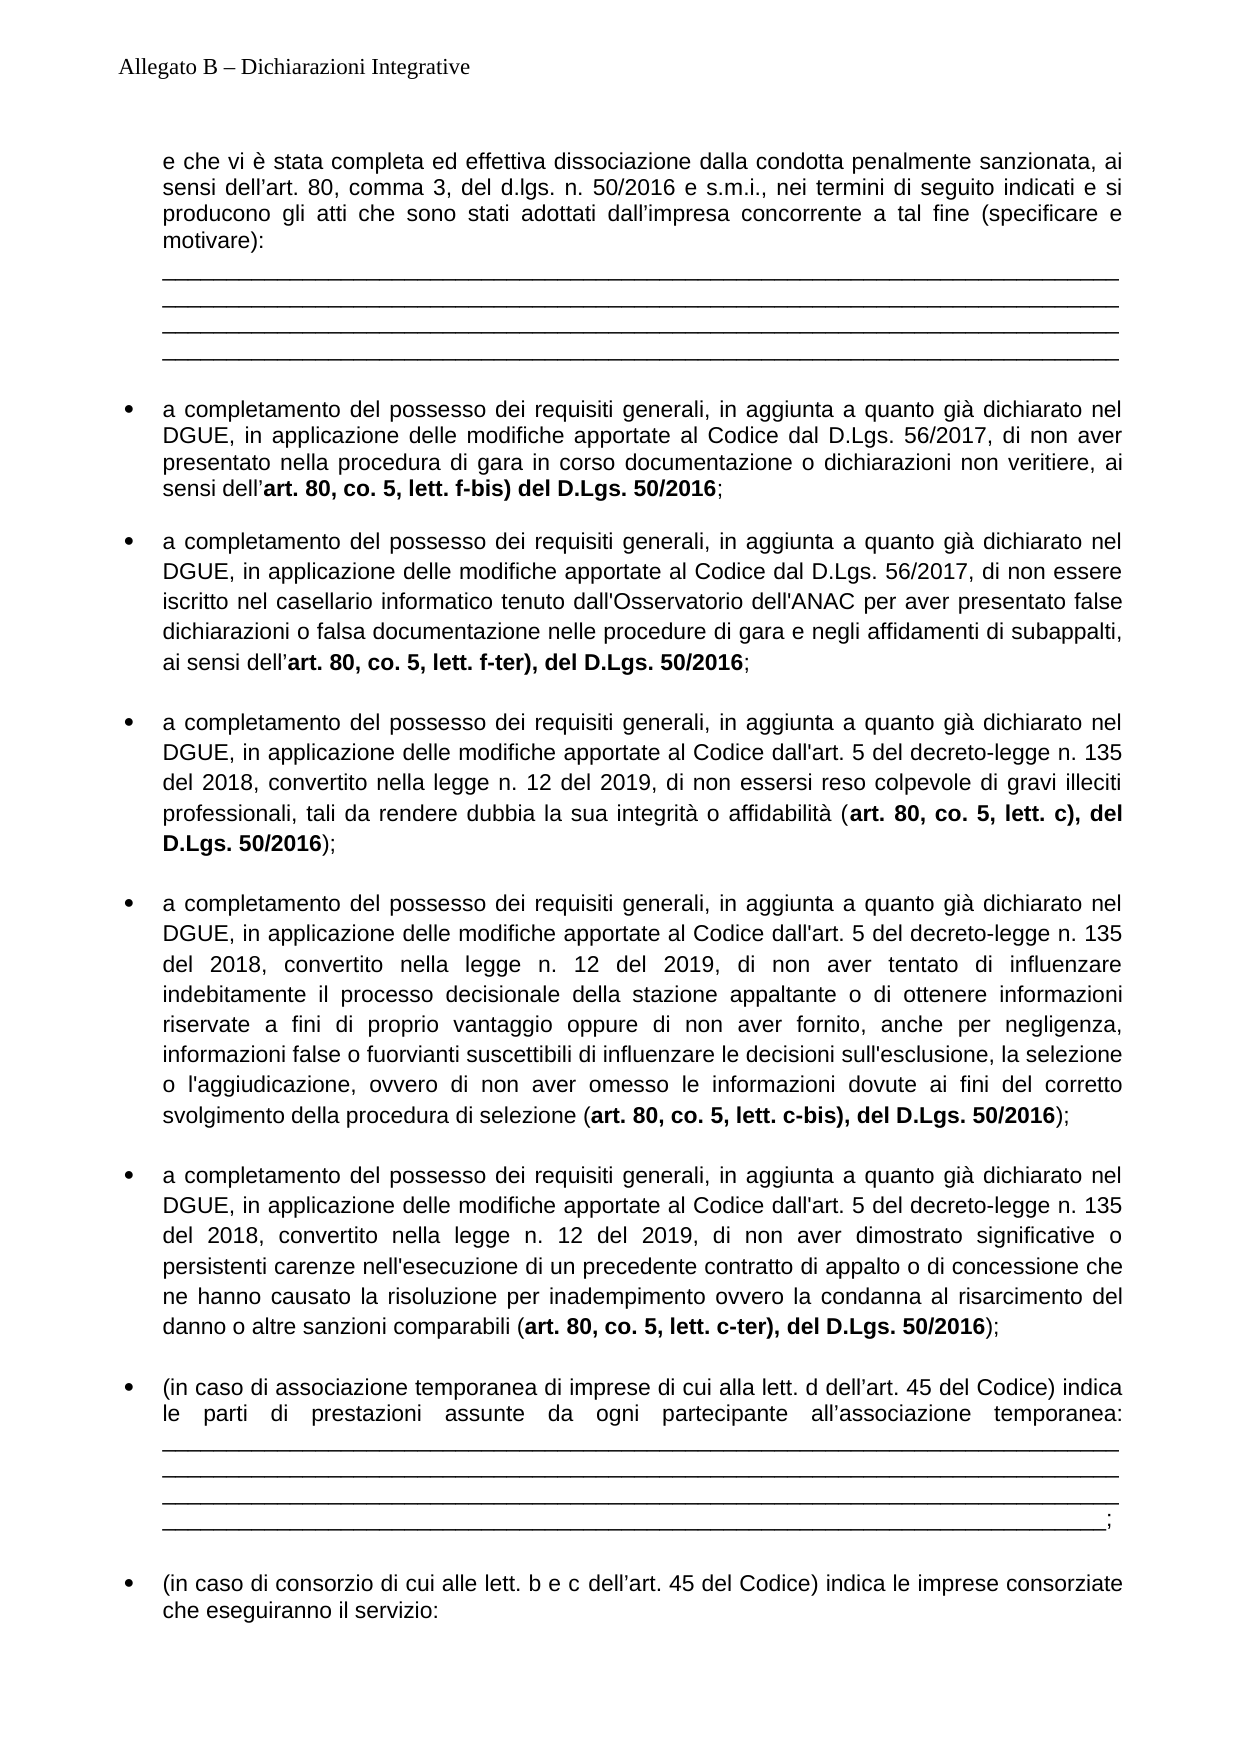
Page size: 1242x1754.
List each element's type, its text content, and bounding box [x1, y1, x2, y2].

text e che vi è stata completa ed effettiva dissociazione dalla condotta penalmente sanzionata, ai sensi dell’art. 80, comma 3, del d.lgs. n. 50/2016 e s.m.i., nei termini di seguito indicati e si producono gli atti che sono stati adottati dall’impresa concorrente a tal fine (specificare e motivare): [162, 148, 1123, 253]
list (in caso di associazione temporanea di imprese di cui alla lett. d dell’art. 45 del Codice) indica le parti di prestazioni assunte da ogni partecipante all’associazione temporanea: ___________________________________________________________________________________________________________________________________________________________________________________________________________________________________________________________________________________________________________; [125, 1373, 1123, 1532]
list a completamento del possesso dei requisiti generali, in aggiunta a quanto già dichiarato nel DGUE, in applicazione delle modifiche apportate al Codice dall'art. 5 del decreto-legge n. 135 del 2018, convertito nella legge n. 12 del 2019, di non aver dimostrato significative o persistenti carenze nell'esecuzione di un precedente contratto di appalto o di concessione che ne hanno causato la risoluzione per inadempimento ovvero la condanna al risarcimento del danno o altre sanzioni comparabili (art. 80, co. 5, lett. c-ter), del D.Lgs. 50/2016); [125, 1162, 1123, 1339]
list a completamento del possesso dei requisiti generali, in aggiunta a quanto già dichiarato nel DGUE, in applicazione delle modifiche apportate al Codice dal D.Lgs. 56/2017, di non essere iscritto nel casellario informatico tenuto dall'Osservatorio dell'ANAC per aver presentato false dichiarazioni o falsa documentazione nelle procedure di gara e negli affidamenti di subappalti, ai sensi dell’art. 80, co. 5, lett. f-ter), del D.Lgs. 50/2016; [125, 528, 1123, 675]
list a completamento del possesso dei requisiti generali, in aggiunta a quanto già dichiarato nel DGUE, in applicazione delle modifiche apportate al Codice dal D.Lgs. 56/2017, di non aver presentato nella procedura di gara in corso documentazione o dichiarazioni non veritiere, ai sensi dell’art. 80, co. 5, lett. f-bis) del D.Lgs. 50/2016; [125, 396, 1123, 501]
list (in caso di consorzio di cui alle lett. b e c dell’art. 45 del Codice) indica le imprese consorziate che eseguiranno il servizio: [125, 1570, 1123, 1623]
list a completamento del possesso dei requisiti generali, in aggiunta a quanto già dichiarato nel DGUE, in applicazione delle modifiche apportate al Codice dall'art. 5 del decreto-legge n. 135 del 2018, convertito nella legge n. 12 del 2019, di non aver tentato di influenzare indebitamente il processo decisionale della stazione appaltante o di ottenere informazioni riservate a fini di proprio vantaggio oppure di non aver fornito, anche per negligenza, informazioni false o fuorvianti suscettibili di influenzare le decisioni sull'esclusione, la selezione o l'aggiudicazione, ovvero di non aver omesso le informazioni dovute ai fini del corretto svolgimento della procedura di selezione (art. 80, co. 5, lett. c-bis), del D.Lgs. 50/2016); [125, 890, 1123, 1128]
list a completamento del possesso dei requisiti generali, in aggiunta a quanto già dichiarato nel DGUE, in applicazione delle modifiche apportate al Codice dall'art. 5 del decreto-legge n. 135 del 2018, convertito nella legge n. 12 del 2019, di non essersi reso colpevole di gravi illeciti professionali, tali da rendere dubbia la sua integrità o affidabilità (art. 80, co. 5, lett. c), del D.Lgs. 50/2016); [125, 709, 1123, 856]
